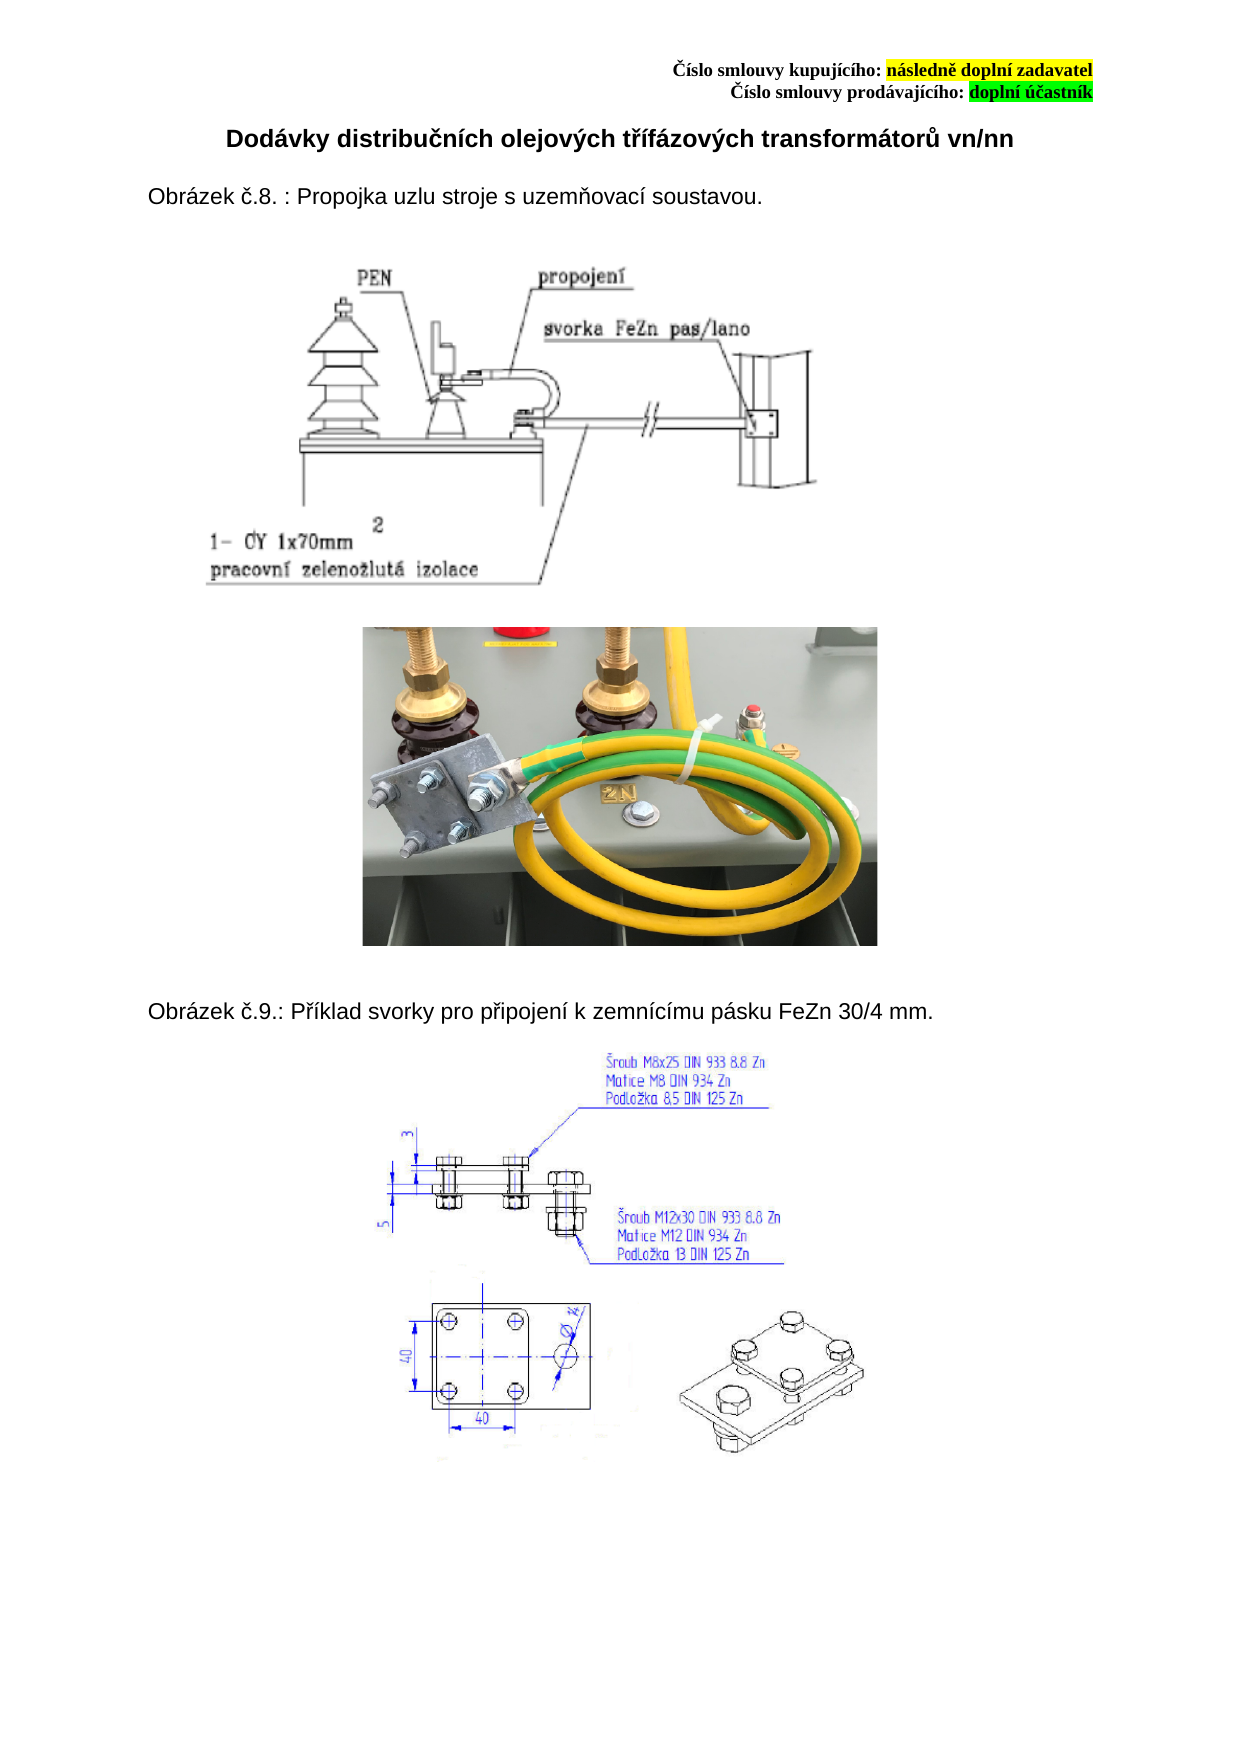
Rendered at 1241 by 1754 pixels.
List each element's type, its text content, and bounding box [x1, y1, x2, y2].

text Obrázek č.9.: Příklad svorky pro připojení k zemnícímu pásku FeZn 30/4 mm. [148, 998, 1093, 1024]
picture [367, 1051, 874, 1462]
picture [147, 235, 878, 946]
text Obrázek č.8. : Propojka uzlu stroje s uzemňovací soustavou. [148, 183, 1093, 209]
